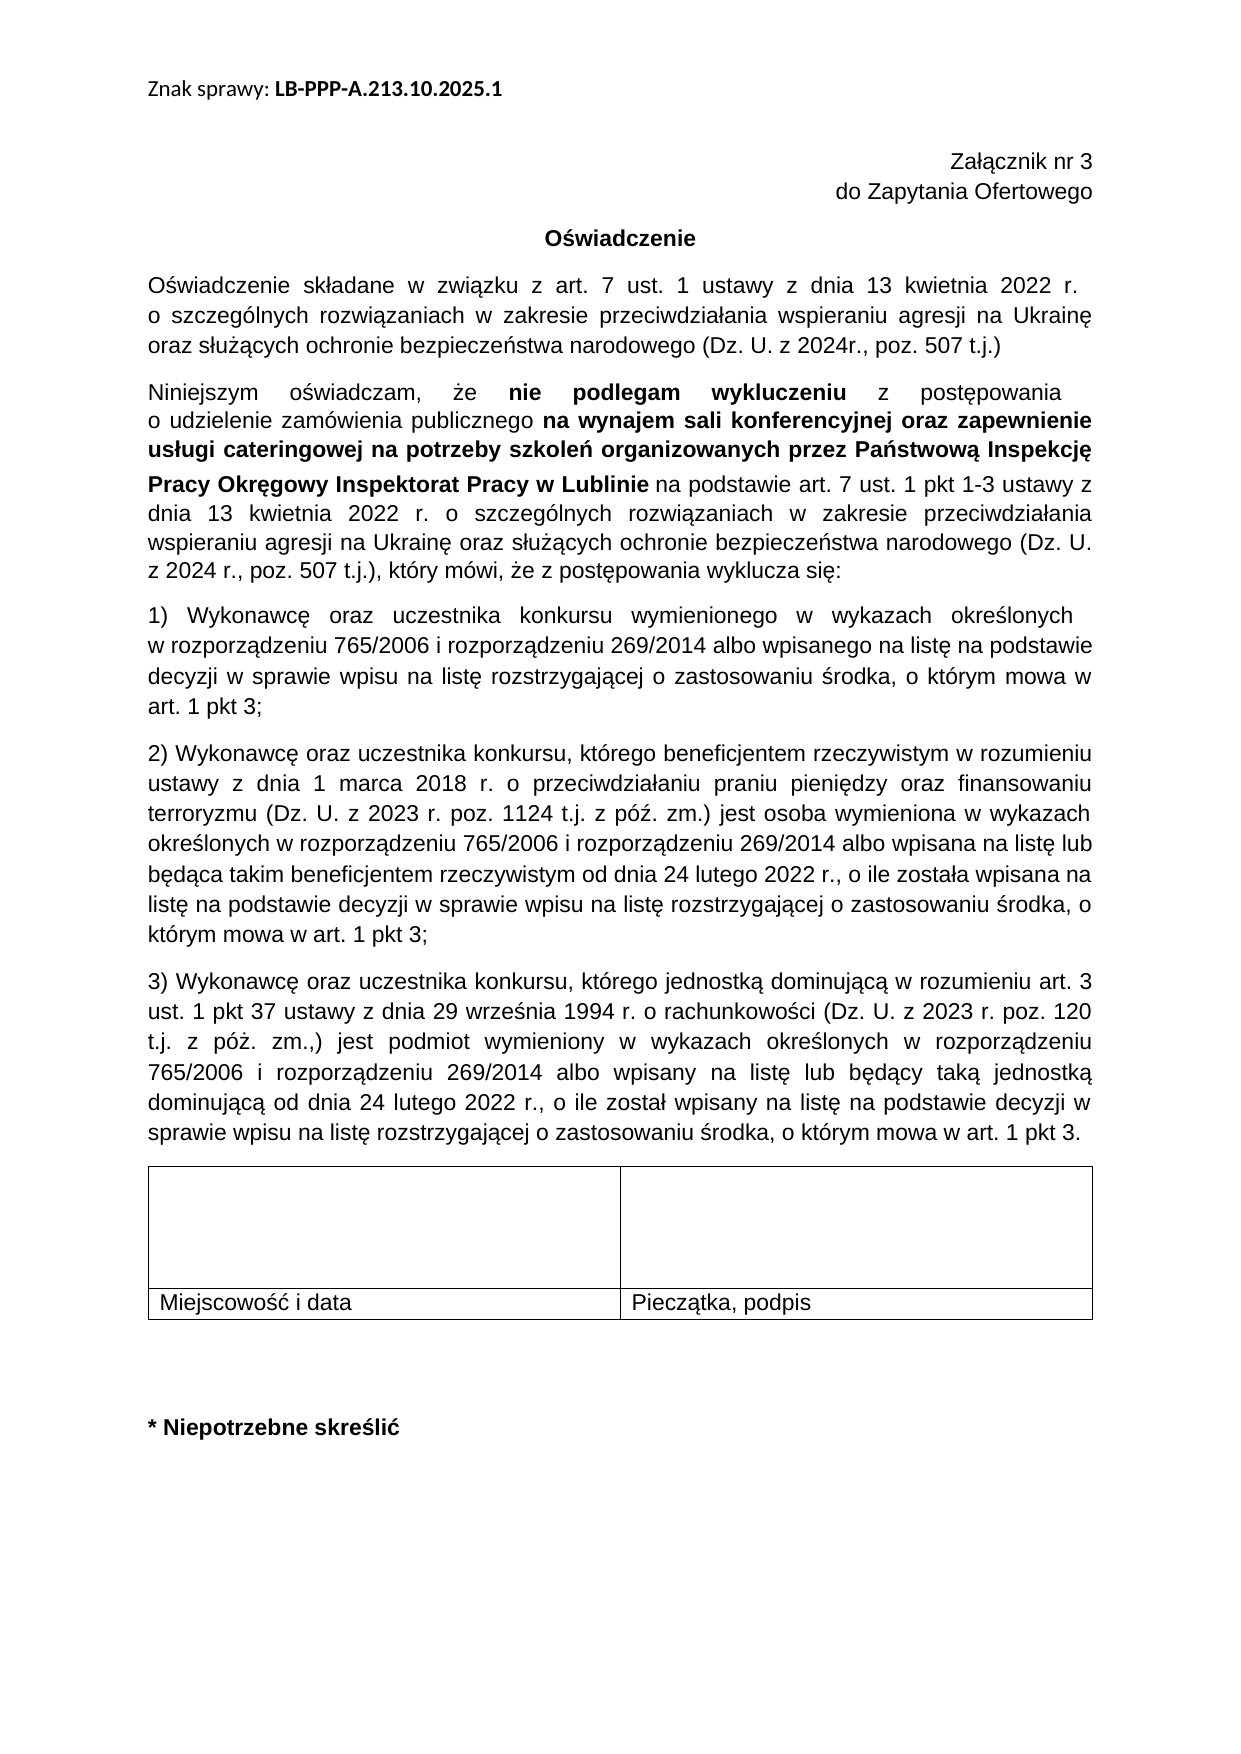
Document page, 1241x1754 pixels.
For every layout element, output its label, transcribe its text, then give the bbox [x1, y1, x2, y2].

table_cell Miejscowość i data [149, 1289, 620, 1319]
text do Zapytania Ofertowego [148, 178, 1093, 204]
text Oświadczenie [148, 225, 1093, 251]
table_cell Pieczątka, podpis [621, 1289, 1092, 1319]
text * Niepotrzebne skreślić [148, 1414, 1093, 1440]
text 3) Wykonawcę oraz uczestnika konkursu, którego jednostką dominującą w rozumieniu art. 3 ust. 1 pkt 37 ustawy z dnia 29 września 1994 r. o rachunkowości (Dz. U. z 2023 r. poz. 120 t.j. z póż. zm.,) jest podmiot wymieniony w wykazach określonych w rozporządzeniu 765/2006 i rozporządzeniu 269/2014 albo wpisany na listę lub będący taką jednostką dominującą od dnia 24 lutego 2022 r., o ile został wpisany na listę na podstawie decyzji w sprawie wpisu na listę rozstrzygającej o zastosowaniu środka, o którym mowa w art. 1 pkt 3. [148, 968, 1093, 1145]
text 2) Wykonawcę oraz uczestnika konkursu, którego beneficjentem rzeczywistym w rozumieniu ustawy z dnia 1 marca 2018 r. o przeciwdziałaniu praniu pieniędzy oraz finansowaniu terroryzmu (Dz. U. z 2023 r. poz. 1124 t.j. z póź. zm.) jest osoba wymieniona w wykazach określonych w rozporządzeniu 765/2006 i rozporządzeniu 269/2014 albo wpisana na listę lub będąca takim beneficjentem rzeczywistym od dnia 24 lutego 2022 r., o ile została wpisana na listę na podstawie decyzji w sprawie wpisu na listę rozstrzygającej o zastosowaniu środka, o którym mowa w art. 1 pkt 3; [148, 740, 1093, 947]
text Niniejszym oświadczam, że nie podlegam wykluczeniu z postępowania o udzielenie zamówienia publicznego na wynajem sali konferencyjnej oraz zapewnienie usługi cateringowej na potrzeby szkoleń organizowanych przez Państwową Inspekcję Pracy Okręgowy Inspektorat Pracy w Lublinie na podstawie art. 7 ust. 1 pkt 1-3 ustawy z dnia 13 kwietnia 2022 r. o szczególnych rozwiązaniach w zakresie przeciwdziałania wspieraniu agresji na Ukrainę oraz służących ochronie bezpieczeństwa narodowego (Dz. U. z 2024 r., poz. 507 t.j.), który mówi, że z postępowania wyklucza się: [148, 379, 1093, 583]
text Oświadczenie składane w związku z art. 7 ust. 1 ustawy z dnia 13 kwietnia 2022 r. o szczególnych rozwiązaniach w zakresie przeciwdziałania wspieraniu agresji na Ukrainę oraz służących ochronie bezpieczeństwa narodowego (Dz. U. z 2024r., poz. 507 t.j.) [148, 272, 1093, 358]
text Załącznik nr 3 [148, 148, 1093, 174]
text 1) Wykonawcę oraz uczestnika konkursu wymienionego w wykazach określonych w rozporządzeniu 765/2006 i rozporządzeniu 269/2014 albo wpisanego na listę na podstawie decyzji w sprawie wpisu na listę rozstrzygającej o zastosowaniu środka, o którym mowa w art. 1 pkt 3; [148, 602, 1093, 719]
table_header [621, 1167, 1092, 1288]
table_header [149, 1167, 620, 1288]
